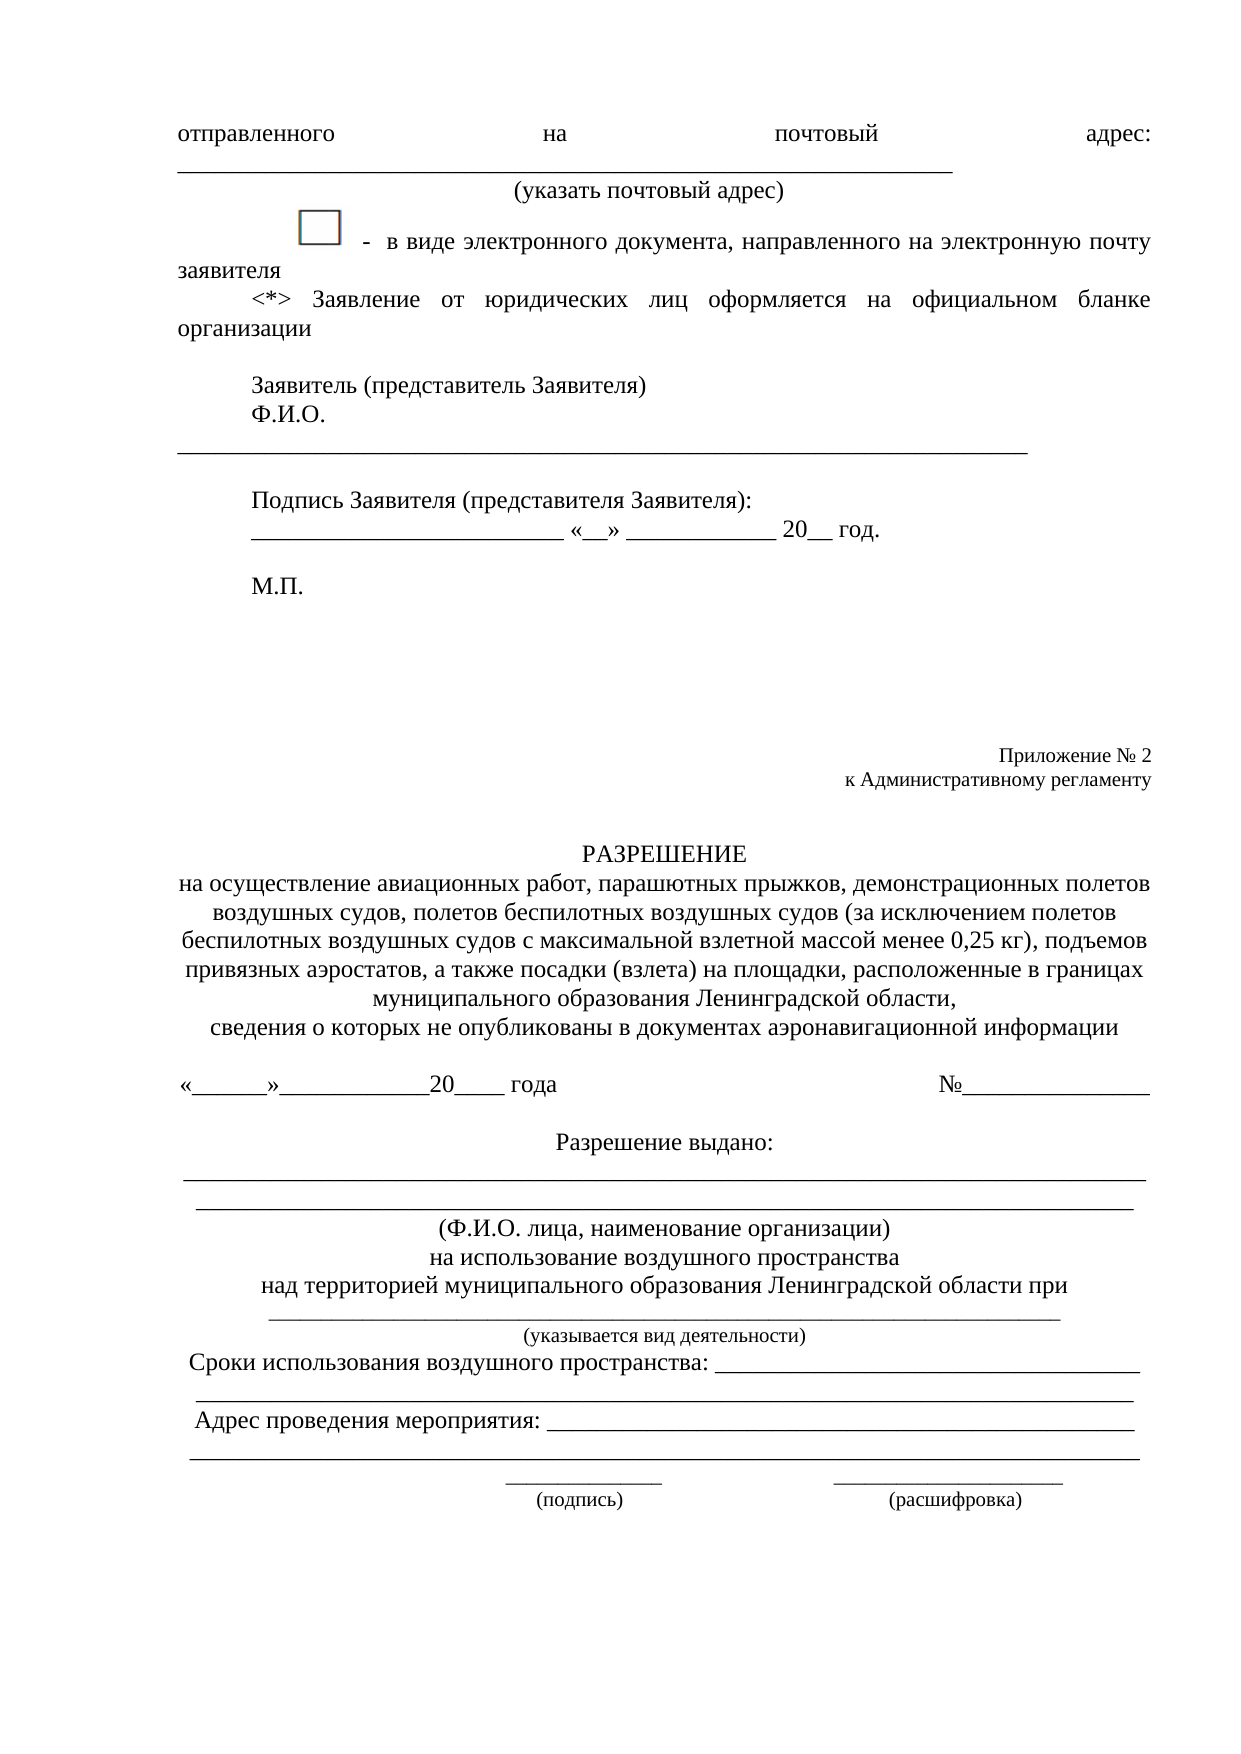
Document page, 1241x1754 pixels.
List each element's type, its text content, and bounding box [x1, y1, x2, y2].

text Заявитель (представитель Заявителя) [177, 370, 1152, 399]
text - в виде электронного документа, направленного на электронную почту заявителя [177, 204, 1152, 284]
text к Административному регламенту [177, 767, 1152, 791]
text <*> Заявление от юридических лиц оформляется на официальном бланке организации [177, 284, 1152, 341]
text «______»____________20____ года №_______________ [177, 1069, 1152, 1098]
text ________________________________________________________________________________________________________________________________________________________ [177, 1156, 1152, 1213]
text Подпись Заявителя (представителя Заявителя): [177, 485, 1152, 514]
text М.П. [177, 571, 1152, 600]
text на осуществление авиационных работ, парашютных прыжков, демонстрационных полетов воздушных судов, полетов беспилотных воздушных судов (за исключением полетов беспилотных воздушных судов с максимальной взлетной массой менее 0,25 кг), подъемов привязных аэростатов, а также посадки (взлета) на площадки, расположенные в границах муниципального образования Ленинградской области, [177, 868, 1152, 1012]
text (указать почтовый адрес) [177, 176, 1152, 204]
text РАЗРЕШЕНИЕ [177, 839, 1152, 868]
text Сроки использования воздушного пространства: __________________________________ [177, 1347, 1152, 1376]
text на использование воздушного пространства [177, 1242, 1152, 1271]
text (подпись) (расшифровка) [177, 1487, 1152, 1511]
text сведения о которых не опубликованы в документах аэронавигационной информации [177, 1012, 1152, 1041]
text Приложение № 2 [177, 743, 1152, 767]
text Ф.И.О. ____________________________________________________________________ [177, 399, 1152, 456]
text над территорией муниципального образования Ленинградской области при [177, 1271, 1152, 1299]
text _________________________ «__» ____________ 20__ год. [177, 514, 1152, 543]
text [177, 118, 1152, 176]
text (Ф.И.О. лица, наименование организации) [177, 1213, 1152, 1242]
text (указывается вид деятельности) [177, 1323, 1152, 1347]
text Разрешение выдано: [177, 1127, 1152, 1156]
text Адрес проведения мероприятия: _______________________________________________ [177, 1405, 1152, 1434]
picture [294, 204, 350, 250]
text _______________ ______________________ [177, 1462, 1152, 1487]
text ____________________________________________________________________________ [177, 1299, 1152, 1323]
text ____________________________________________________________________________ [177, 1434, 1152, 1462]
text ___________________________________________________________________________ [177, 1376, 1152, 1405]
